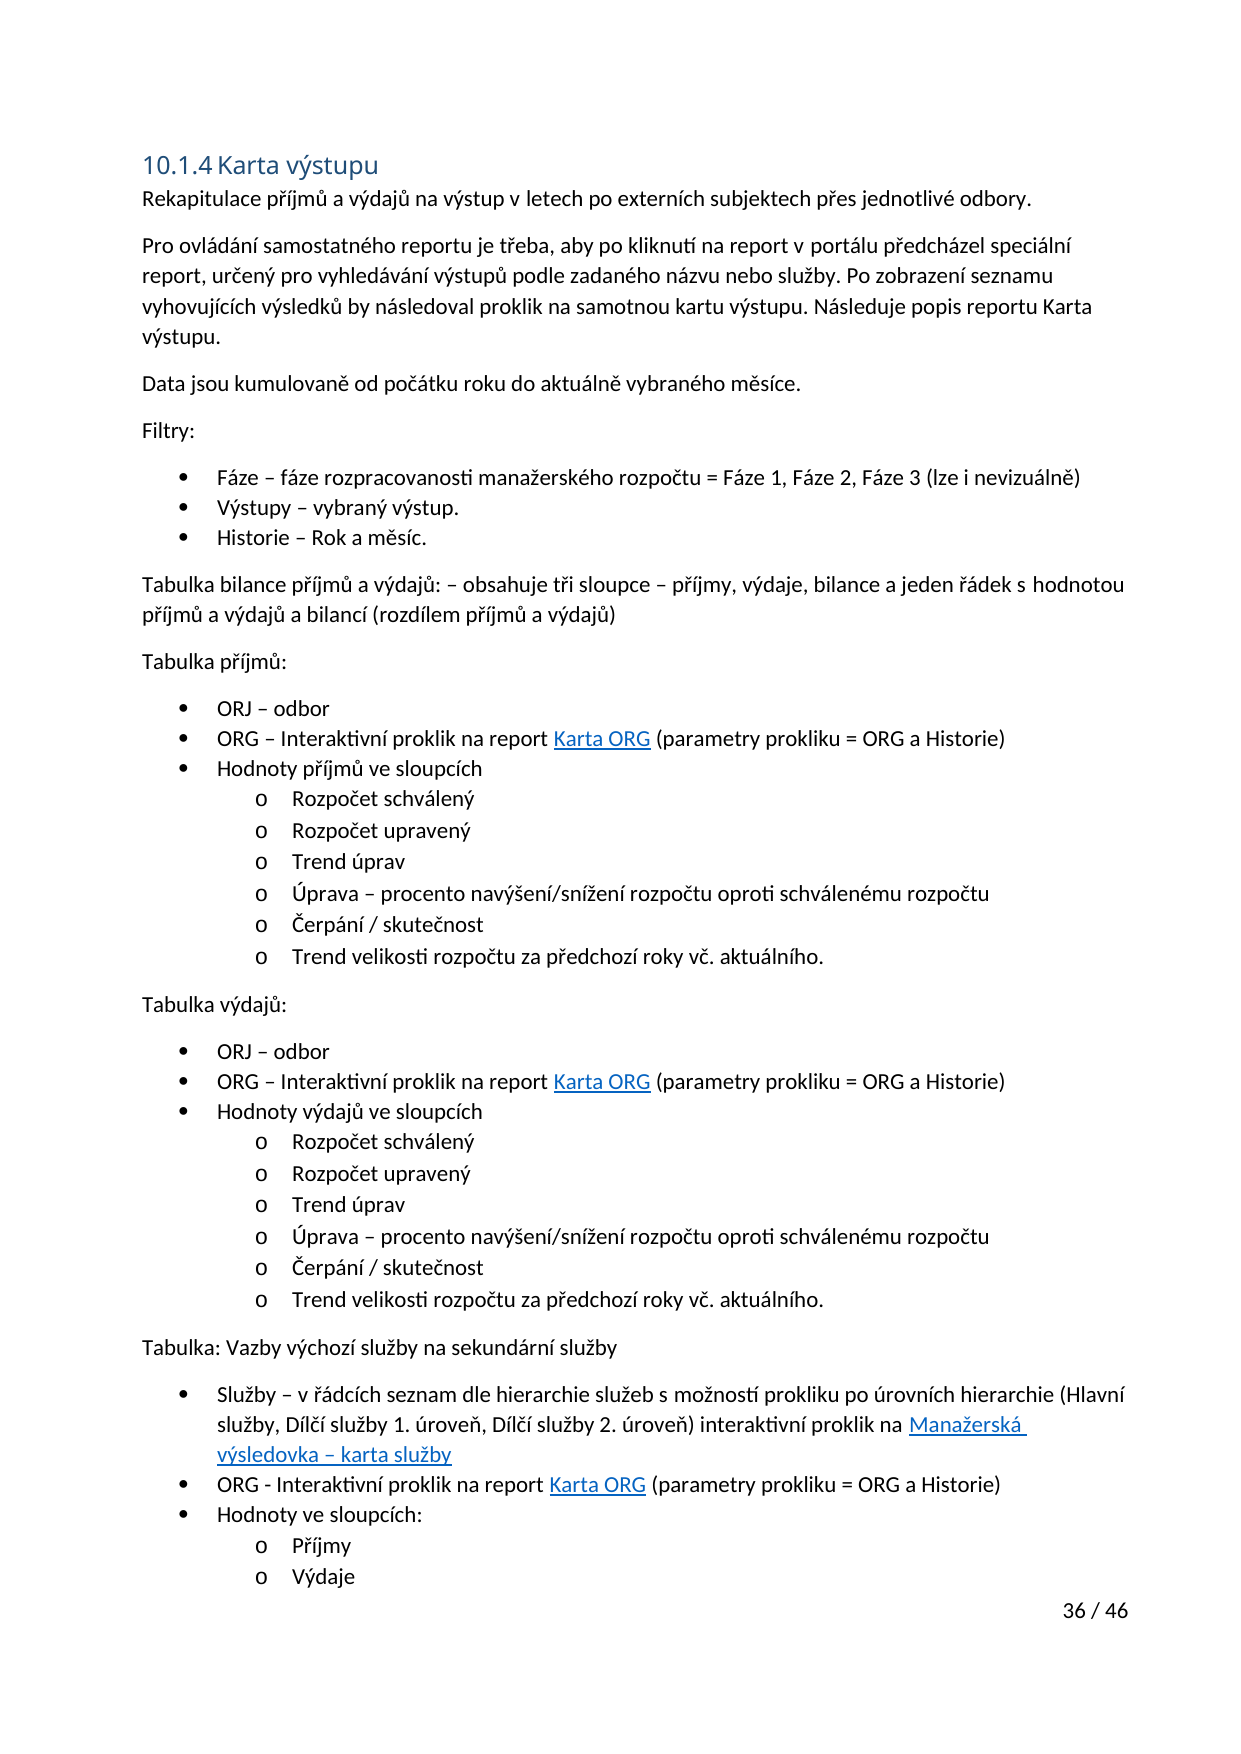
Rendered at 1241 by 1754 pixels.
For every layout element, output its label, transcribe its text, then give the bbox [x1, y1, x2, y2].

list Služby – v řádcích seznam dle hierarchie služeb s možností prokliku po úrovních hierarchie (Hlavní služby, Dílčí služby 1. úroveň, Dílčí služby 2. úroveň) interaktivní proklik na Manažerská výsledovka – karta služby [179, 1380, 1128, 1468]
list Výstupy – vybraný výstup. [179, 493, 1128, 521]
text Tabulka: Vazby výchozí služby na sekundární služby [142, 1333, 1128, 1361]
list Hodnoty ve sloupcích: [179, 1501, 1128, 1528]
list Výdaje [254, 1562, 1128, 1591]
text Data jsou kumulovaně od počátku roku do aktuálně vybraného měsíce. [142, 369, 1128, 397]
text Filtry: [142, 416, 1128, 444]
text Tabulka bilance příjmů a výdajů: – obsahuje tři sloupce – příjmy, výdaje, bilance a jeden řádek s hodnotou příjmů a výdajů a bilancí (rozdílem příjmů a výdajů) [142, 570, 1128, 628]
text Tabulka příjmů: [142, 647, 1128, 675]
list ORG – Interaktivní proklik na report Karta ORG (parametry prokliku = ORG a Historie) [179, 724, 1128, 752]
list Trend úprav [254, 1190, 1128, 1219]
list Rozpočet schválený [254, 1127, 1128, 1157]
list Rozpočet upravený [254, 1159, 1128, 1188]
list ORG – Interaktivní proklik na report Karta ORG (parametry prokliku = ORG a Historie) [179, 1067, 1128, 1095]
list Hodnoty výdajů ve sloupcích [179, 1097, 1128, 1125]
list Rozpočet upravený [254, 816, 1128, 845]
list Trend velikosti rozpočtu za předchozí roky vč. aktuálního. [254, 942, 1128, 971]
list Čerpání / skutečnost [254, 910, 1128, 939]
list Rozpočet schválený [254, 784, 1128, 814]
list Úprava – procento navýšení/snížení rozpočtu oproti schválenému rozpočtu [254, 879, 1128, 908]
text Pro ovládání samostatného reportu je třeba, aby po kliknutí na report v portálu předcházel speciální report, určený pro vyhledávání výstupů podle zadaného názvu nebo služby. Po zobrazení seznamu vyhovujících výsledků by následoval proklik na samotnou kartu výstupu. Následuje popis reportu Karta výstupu. [142, 231, 1128, 350]
text Rekapitulace příjmů a výdajů na výstup v letech po externích subjektech přes jednotlivé odbory. [142, 184, 1128, 212]
list Trend úprav [254, 847, 1128, 877]
text Tabulka výdajů: [142, 990, 1128, 1018]
list Příjmy [254, 1531, 1128, 1560]
list Fáze – fáze rozpracovanosti manažerského rozpočtu = Fáze 1, Fáze 2, Fáze 3 (lze i nevizuálně) [179, 463, 1128, 491]
list Úprava – procento navýšení/snížení rozpočtu oproti schválenému rozpočtu [254, 1222, 1128, 1251]
subtitle Karta výstupu [142, 148, 1128, 182]
list ORJ – odbor [179, 694, 1128, 722]
list ORJ – odbor [179, 1037, 1128, 1065]
list ORG - Interaktivní proklik na report Karta ORG (parametry prokliku = ORG a Historie) [179, 1470, 1128, 1498]
list Trend velikosti rozpočtu za předchozí roky vč. aktuálního. [254, 1285, 1128, 1314]
list Čerpání / skutečnost [254, 1253, 1128, 1282]
list Historie – Rok a měsíc. [179, 523, 1128, 551]
list Hodnoty příjmů ve sloupcích [179, 754, 1128, 782]
